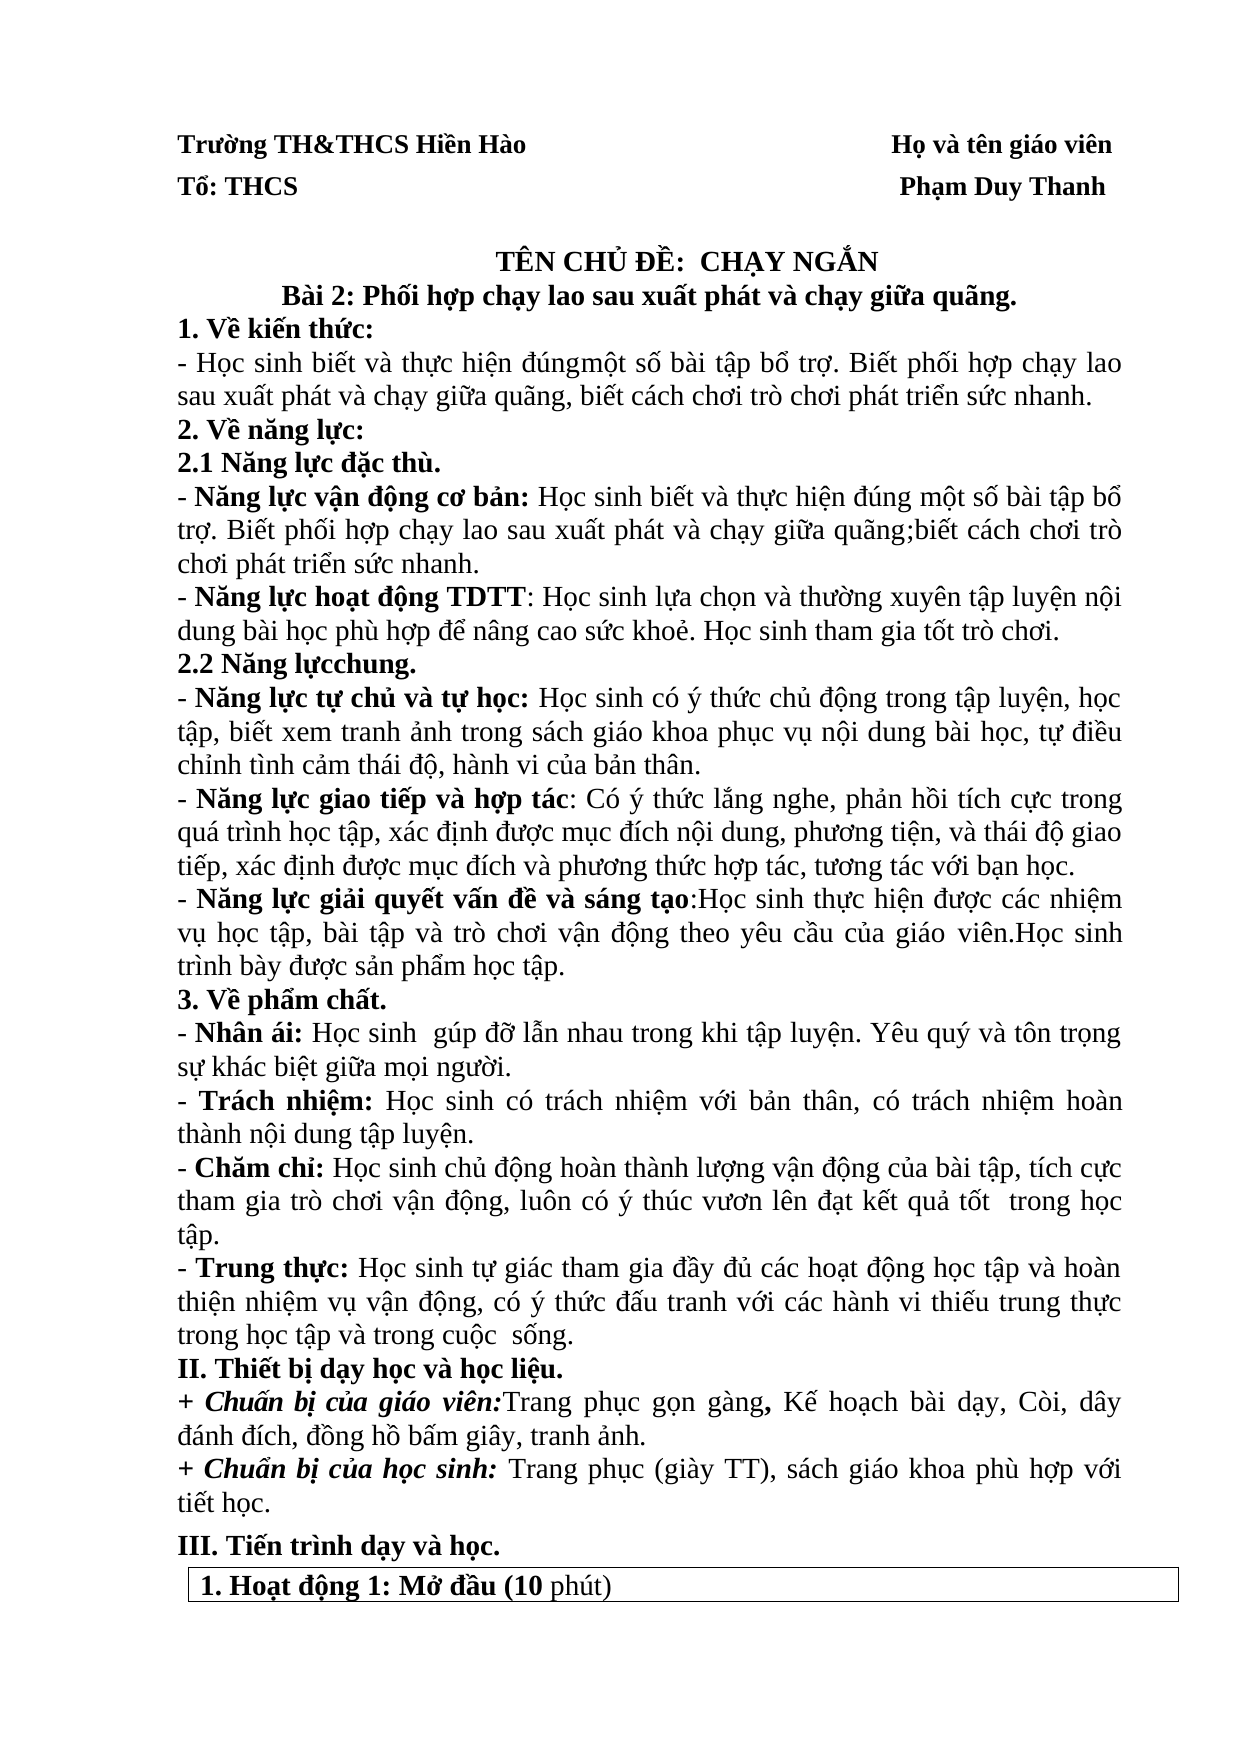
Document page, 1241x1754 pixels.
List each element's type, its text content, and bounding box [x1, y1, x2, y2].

text - Năng lực vận động cơ bản: Học sinh biết và thực hiện đúng một số bài tập bổ trợ. Biết phối hợp chạy lao sau xuất phát và chạy giữa quãng;biết cách chơi trò chơi phát triển sức nhanh. [177, 479, 1122, 579]
subtitle + Chuấn bị của giáo viên:Trang phục gọn gàng, Kế hoạch bài dạy, Còi, dây đánh đích, đồng hồ bấm giây, tranh ảnh. [177, 1384, 1122, 1452]
text Trường TH&THCS Hiền Hào Họ và tên giáo viên [177, 122, 1122, 160]
table_header 1. Hoạt động 1: Mở đầu (10 phút) [189, 1568, 1178, 1601]
text - Chăm chỉ: Học sinh chủ động hoàn thành lượng vận động của bài tập, tích cực tham gia trò chơi vận động, luôn có ý thúc vươn lên đạt kết quả tốt trong học tập. [177, 1150, 1123, 1250]
text 2. Về năng lực: [177, 412, 1122, 445]
text - Học sinh biết và thực hiện đúngmột số bài tập bổ trợ. Biết phối hợp chạy lao sau xuất phát và chạy giữa quãng, biết cách chơi trò chơi phát triển sức nhanh. [177, 345, 1122, 412]
text Bài 2: Phối hợp chạy lao sau xuất phát và chạy giữa quãng. [177, 278, 1122, 311]
text 2.2 Năng lựcchung. [177, 647, 1122, 680]
text Tổ: THCS Phạm Duy Thanh [177, 164, 1122, 201]
text III. Tiến trình dạy và học. [177, 1528, 1122, 1562]
text - Nhân ái: Học sinh gúp đỡ lẫn nhau trong khi tập luyện. Yêu quý và tôn trọng sự khác biệt giữa mọi người. [177, 1016, 1123, 1083]
text - Năng lực tự chủ và tự học: Học sinh có ý thức chủ động trong tập luyện, học tập, biết xem tranh ảnh trong sách giáo khoa phục vụ nội dung bài học, tự điều chỉnh tình cảm thái độ, hành vi của bản thân. [177, 680, 1122, 781]
text TÊN CHỦ ĐỀ: CHẠY NGẮN [177, 244, 1122, 278]
subtitle 2.1 Năng lực đặc thù. [177, 445, 1122, 479]
text 3. Về phẩm chất. [177, 982, 1122, 1016]
subtitle II. Thiết bị dạy học và học liệu. [177, 1351, 1122, 1384]
text - Trách nhiệm: Học sinh có trách nhiệm với bản thân, có trách nhiệm hoàn thành nội dung tập luyện. [177, 1083, 1123, 1150]
text - Trung thực: Học sinh tự giác tham gia đầy đủ các hoạt động học tập và hoàn thiện nhiệm vụ vận động, có ý thức đấu tranh với các hành vi thiếu trung thực trong học tập và trong cuộc sống. [177, 1250, 1123, 1351]
subtitle 1. Về kiến thức: [177, 311, 1122, 345]
subtitle + Chuẩn bị của học sinh: Trang phục (giày TT), sách giáo khoa phù hợp với tiết học. [177, 1452, 1122, 1519]
text - Năng lực giải quyết vấn đề và sáng tạo:Học sinh thực hiện được các nhiệm vụ học tập, bài tập và trò chơi vận động theo yêu cầu của giáo viên.Học sinh trình bày được sản phẩm học tập. [177, 881, 1123, 982]
text - Năng lực giao tiếp và hợp tác: Có ý thức lắng nghe, phản hồi tích cực trong quá trình học tập, xác định được mục đích nội dung, phương tiện, và thái độ giao tiếp, xác định được mục đích và phương thức hợp tác, tương tác với bạn học. [177, 781, 1123, 881]
text - Năng lực hoạt động TDTT: Học sinh lựa chọn và thường xuyên tập luyện nội dung bài học phù hợp để nâng cao sức khoẻ. Học sinh tham gia tốt trò chơi. [177, 579, 1122, 647]
